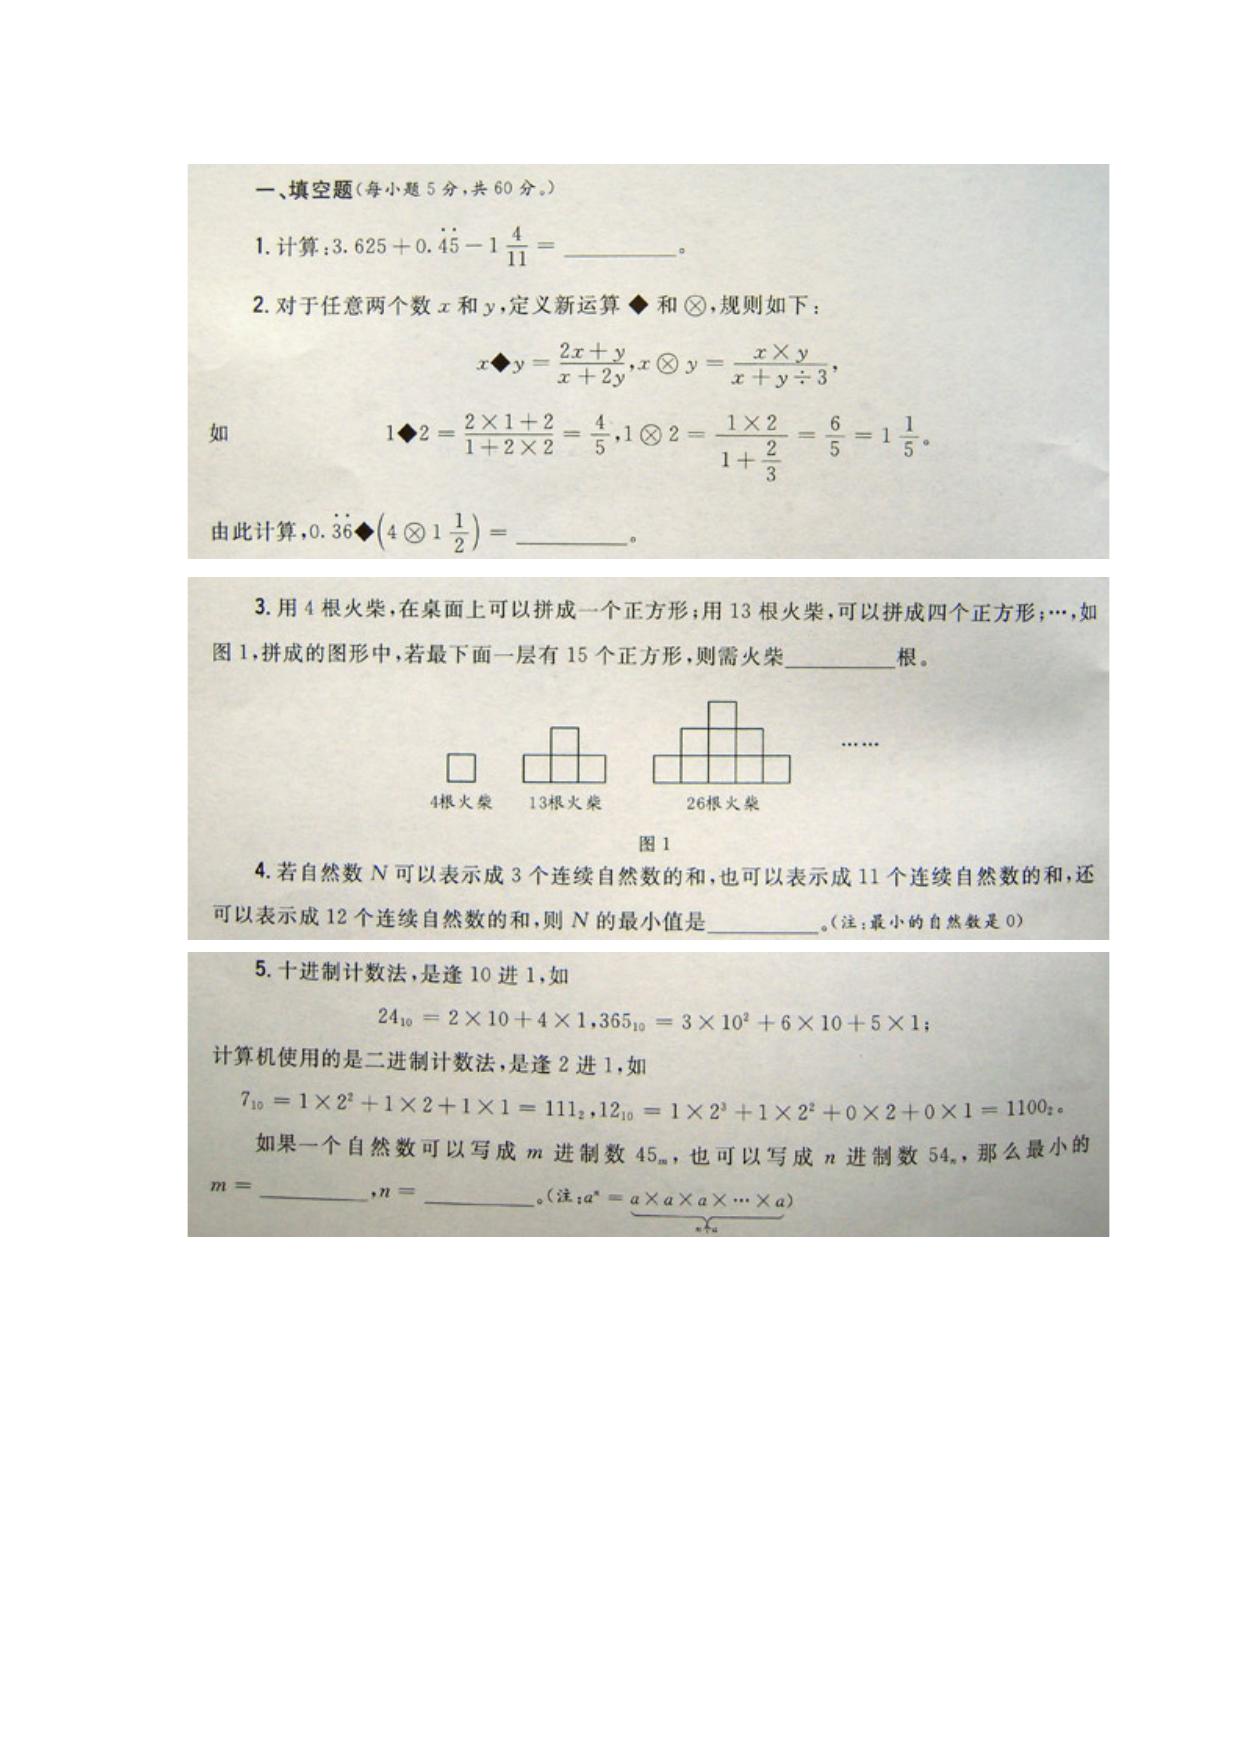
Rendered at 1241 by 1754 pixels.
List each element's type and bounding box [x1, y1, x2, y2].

picture [187, 164, 1110, 559]
picture [187, 577, 1110, 940]
picture [187, 952, 1110, 1237]
